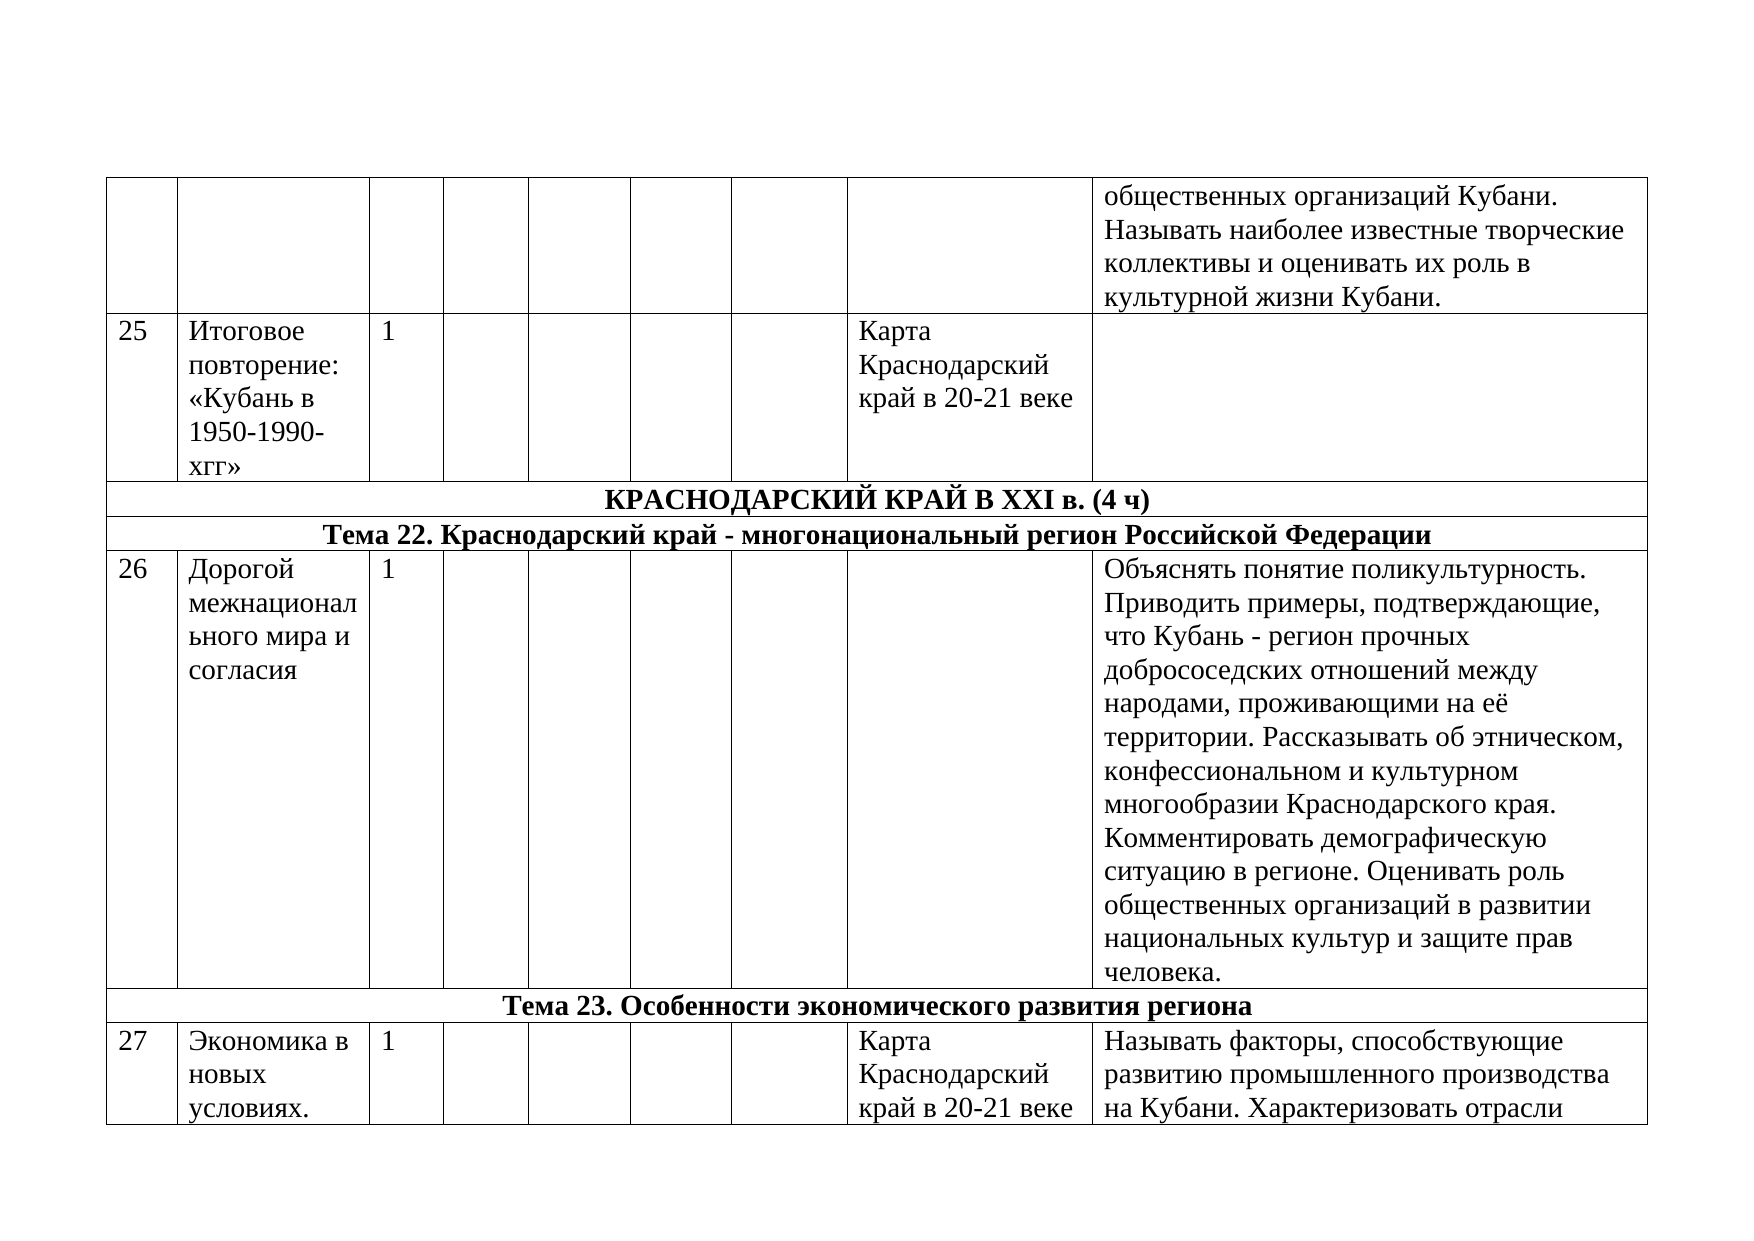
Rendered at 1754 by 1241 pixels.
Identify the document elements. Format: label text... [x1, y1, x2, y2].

table_cell [631, 1023, 731, 1124]
table_cell [529, 1023, 630, 1124]
table_cell [529, 314, 630, 481]
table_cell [848, 178, 1092, 312]
table_cell Карта Краснодарский край в 20-21 веке [848, 314, 1092, 481]
table_cell [444, 551, 528, 987]
table_cell [631, 314, 731, 481]
table_cell [444, 178, 528, 312]
table_cell [732, 314, 847, 481]
table_cell 27 [107, 1023, 177, 1124]
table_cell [178, 178, 369, 312]
table_cell 25 [107, 314, 177, 481]
table_cell [732, 551, 847, 987]
table_cell Объяснять понятие поликультурность. Приводить примеры, подтверждающие, что Кубань - регион прочных добрососедских отношений между народами, проживающими на её территории. Рассказывать об этническом, конфессиональном и культурном многообразии Краснодарского края. Комментировать демографическую ситуацию в регионе. Оценивать роль общественных организаций в развитии национальных культур и защите прав человека. [1093, 551, 1647, 987]
table_cell 26 [107, 551, 177, 987]
table_cell [848, 551, 1092, 987]
table_cell [529, 178, 630, 312]
table_cell [732, 1023, 847, 1124]
table_cell 1 [370, 551, 443, 987]
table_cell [1093, 1023, 1647, 1124]
table_cell Тема 22. Краснодарский край - многонациональный регион Российской Федерации [107, 517, 1647, 550]
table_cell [178, 1023, 369, 1124]
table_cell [1093, 178, 1647, 312]
table_cell [631, 178, 731, 312]
table_cell [732, 178, 847, 312]
table_cell [444, 314, 528, 481]
table_cell Тема 23. Особенности экономического развития региона [107, 989, 1647, 1022]
table_cell [444, 1023, 528, 1124]
table_cell 1 [370, 1023, 443, 1124]
table_cell Итоговое повторение: «Кубань в 1950-1990-хгг» [178, 314, 369, 481]
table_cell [848, 1023, 1092, 1124]
table_cell КРАСНОДАРСКИЙ КРАЙ В XXI в. (4 ч) [107, 482, 1647, 516]
table_cell 1 [370, 314, 443, 481]
table_cell Дорогой межнационального мира и согласия [178, 551, 369, 987]
table_cell 1 [370, 178, 443, 312]
table_cell [631, 551, 731, 987]
table_cell [529, 551, 630, 987]
table_cell [1093, 314, 1647, 481]
table_cell 24 [107, 178, 177, 312]
